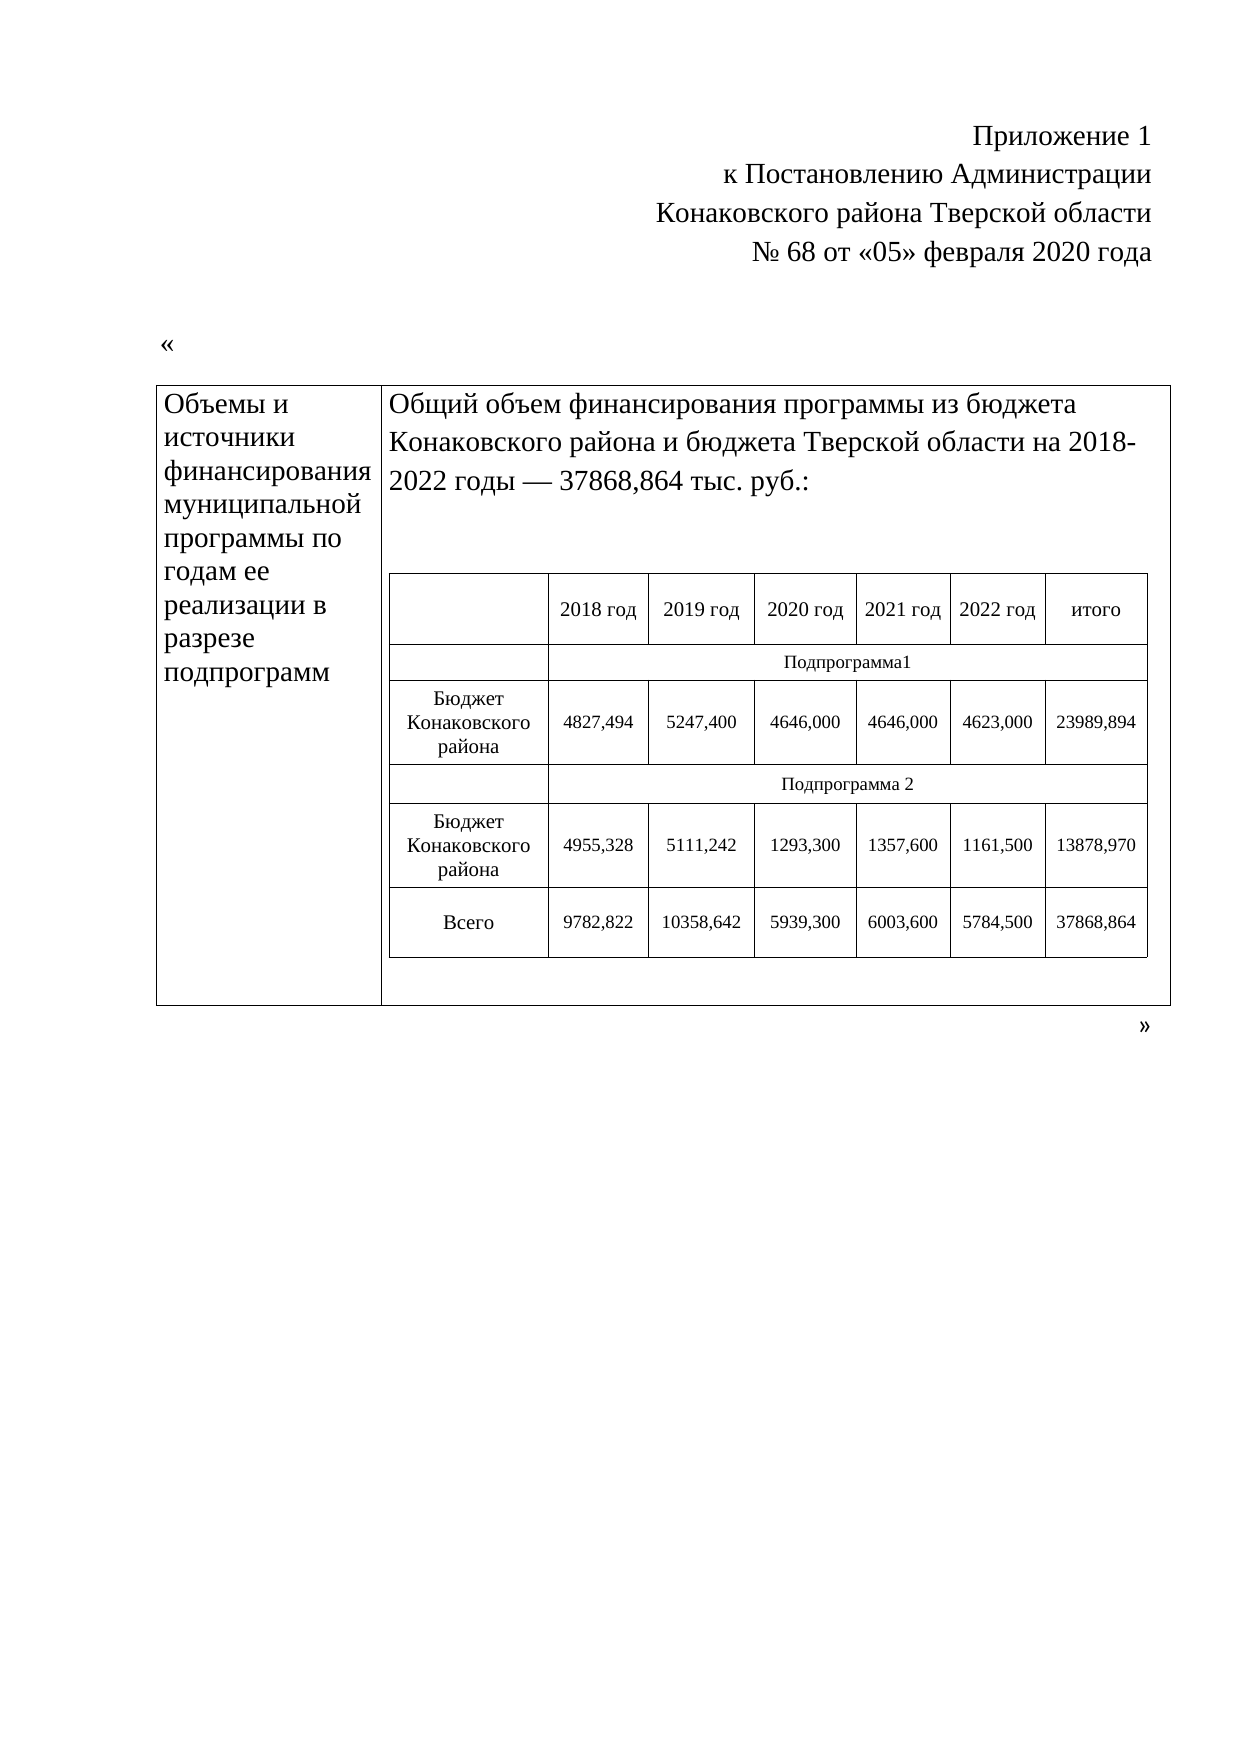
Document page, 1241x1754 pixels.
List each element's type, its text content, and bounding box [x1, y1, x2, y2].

text Приложение 1 [177, 118, 1152, 152]
text к Постановлению Администрации [177, 157, 1152, 190]
text « [159, 325, 1152, 359]
table_header Объемы и источники финансирования муниципальной программы по годам ее реализации в разрезе подпрограмм [157, 386, 381, 1005]
table_header Общий объем финансирования программы из бюджета Конаковского района и бюджета Тверской области на 2018-2022 годы — 37868,864 тыс. руб.: [382, 386, 1170, 1005]
text Конаковского района Тверской области [177, 195, 1152, 229]
text » [177, 1006, 1152, 1042]
text № 68 от «05» февраля 2020 года [177, 234, 1152, 267]
